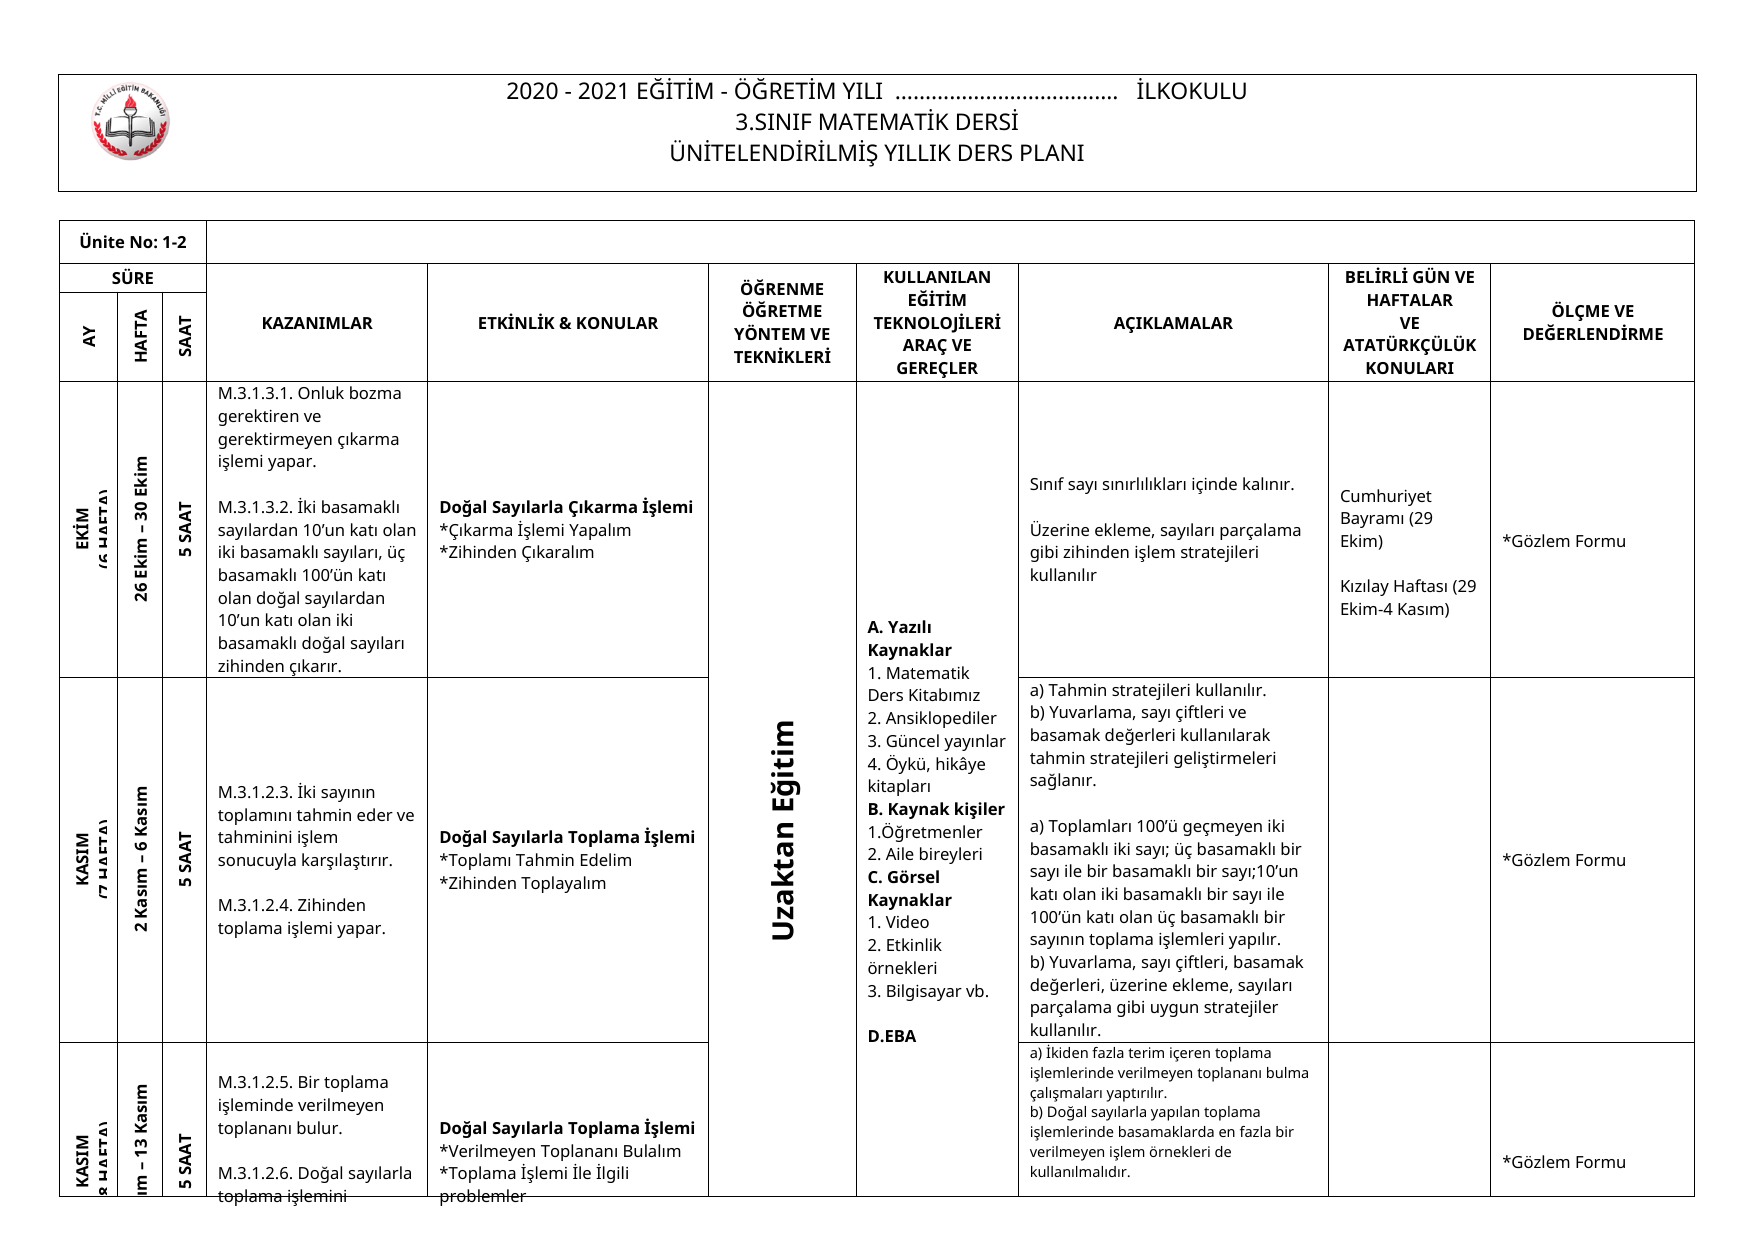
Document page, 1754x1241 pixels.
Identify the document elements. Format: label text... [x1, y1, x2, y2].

table_header Ünite No: 1-2 [60, 221, 206, 263]
table_cell *Gözlem Formu [1491, 1043, 1694, 1196]
table_cell a) Tahmin stratejileri kullanılır. b) Yuvarlama, sayı çiftleri ve basamak değerleri kullanılarak tahmin stratejileri geliştirmeleri sağlanır. a) Toplamları 100’ü geçmeyen iki basamaklı iki sayı; üç basamaklı bir sayı ile bir basamaklı bir sayı;10’un katı olan iki basamaklı bir sayı ile 100’ün katı olan üç basamaklı bir sayının toplama işlemleri yapılır. b) Yuvarlama, sayı çiftleri, basamak değerleri, üzerine ekleme, sayıları parçalama gibi uygun stratejiler kullanılır. [1019, 678, 1328, 1042]
table_cell ÖLÇME VE DEĞERLENDİRME [1491, 264, 1694, 381]
table_cell Cumhuriyet Bayramı (29 Ekim) Kızılay Haftası (29 Ekim-4 Kasım) [1329, 382, 1490, 677]
table_cell a) İkiden fazla terim içeren toplama işlemlerinde verilmeyen toplananı bulma çalışmaları yaptırılır. b) Doğal sayılarla yapılan toplama işlemlerinde basamaklarda en fazla bir verilmeyen işlem örnekleri de kullanılmalıdır. a) Problem çözerken en çok üç işlem gerektiren problemlere yer verilir. b) En çok iki işlem gerektiren problem kurma çalışmalarına da yer verilir. [1019, 1043, 1328, 1196]
table_cell KASIM (8.HAFTA) [60, 1043, 117, 1196]
table_cell BELİRLİ GÜN VE HAFTALAR VE ATATÜRKÇÜLÜK KONULARI [1329, 264, 1490, 381]
table_cell SÜRE [60, 264, 206, 292]
table_cell ÖĞRENME ÖĞRETME YÖNTEM VE TEKNİKLERİ [709, 264, 856, 381]
table_cell Uzaktan Eğitim [709, 382, 856, 1196]
table_cell 5 SAAT [163, 1043, 206, 1196]
table_cell Doğal Sayılarla Toplama İşlemi *Verilmeyen Toplananı Bulalım *Toplama İşlemi İle İlgili problemler [428, 1043, 708, 1196]
table_cell [1329, 1043, 1490, 1196]
table_cell 5 SAAT [163, 678, 206, 1042]
table_cell EKİM (6.HAFTA) [60, 382, 117, 677]
table_cell M.3.1.2.3. İki sayının toplamını tahmin eder ve tahminini işlem sonucuyla karşılaştırır. M.3.1.2.4. Zihinden toplama işlemi yapar. [207, 678, 427, 1042]
table_cell Sınıf sayı sınırlılıkları içinde kalınır. Üzerine ekleme, sayıları parçalama gibi zihinden işlem stratejileri kullanılır [1019, 382, 1328, 677]
table_cell KAZANIMLAR [207, 264, 427, 381]
table_cell *Gözlem Formu [1491, 678, 1694, 1042]
table_cell 26 Ekim – 30 Ekim [118, 382, 162, 677]
table_cell KULLANILAN EĞİTİM TEKNOLOJİLERİ ARAÇ VE GEREÇLER [857, 264, 1018, 381]
table_cell AÇIKLAMALAR [1019, 264, 1328, 381]
table_cell Doğal Sayılarla Çıkarma İşlemi *Çıkarma İşlemi Yapalım *Zihinden Çıkaralım [428, 382, 708, 677]
table_cell 9 Kasım – 13 Kasım [118, 1043, 162, 1196]
table_cell SAAT [163, 293, 206, 381]
table_header [207, 221, 1694, 263]
table_cell AY [60, 293, 117, 381]
table_cell 5 SAAT [163, 382, 206, 677]
table_cell M.3.1.2.5. Bir toplama işleminde verilmeyen toplananı bulur. M.3.1.2.6. Doğal sayılarla toplama işlemini gerektiren problemleri çözer. [207, 1043, 427, 1196]
table_cell [1329, 678, 1490, 1042]
table_cell KASIM (7.HAFTA) [60, 678, 117, 1042]
table_cell A. Yazılı Kaynaklar 1. Matematik Ders Kitabımız 2. Ansiklopediler 3. Güncel yayınlar 4. Öykü, hikâye kitapları B. Kaynak kişiler 1.Öğretmenler 2. Aile bireyleri C. Görsel Kaynaklar 1. Video 2. Etkinlik örnekleri 3. Bilgisayar vb. D.EBA [857, 382, 1018, 1196]
table_cell 2 Kasım – 6 Kasım [118, 678, 162, 1042]
table_cell HAFTA [118, 293, 162, 381]
table_cell M.3.1.3.1. Onluk bozma gerektiren ve gerektirmeyen çıkarma işlemi yapar. M.3.1.3.2. İki basamaklı sayılardan 10’un katı olan iki basamaklı sayıları, üç basamaklı 100’ün katı olan doğal sayılardan 10’un katı olan iki basamaklı doğal sayıları zihinden çıkarır. [207, 382, 427, 677]
table_cell ETKİNLİK & KONULAR [428, 264, 708, 381]
table_cell Doğal Sayılarla Toplama İşlemi *Toplamı Tahmin Edelim *Zihinden Toplayalım [428, 678, 708, 1042]
picture [85, 77, 175, 167]
table_cell *Gözlem Formu [1491, 382, 1694, 677]
